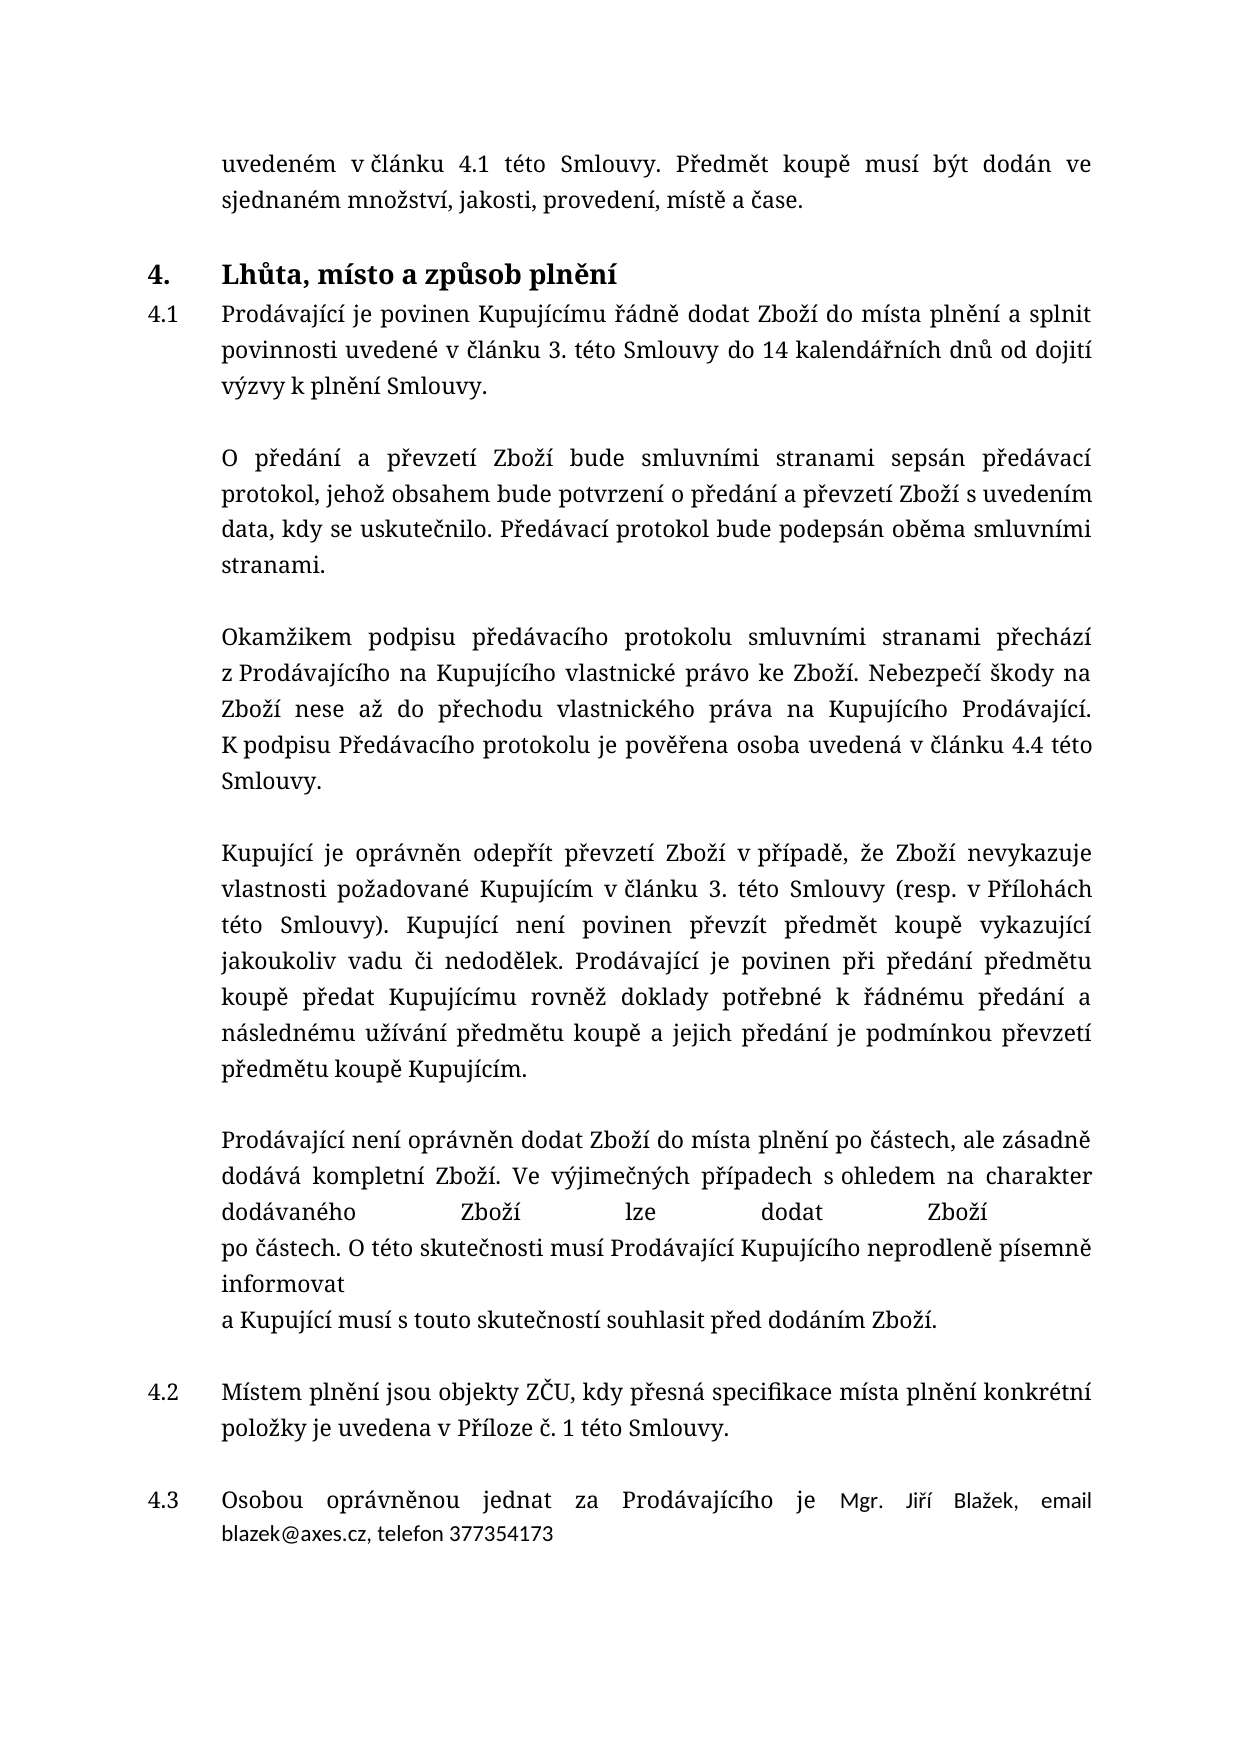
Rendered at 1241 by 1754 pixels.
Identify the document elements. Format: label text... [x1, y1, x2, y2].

text 4.2 Místem plnění jsou objekty ZČU, kdy přesná specifikace místa plnění konkrétní položky je uvedena v Příloze č. 1 této Smlouvy. [148, 1376, 1093, 1443]
text Kupující je oprávněn odepřít převzetí Zboží v případě, že Zboží nevykazuje vlastnosti požadované Kupujícím v článku 3. této Smlouvy (resp. v Přílohách této Smlouvy). Kupující není povinen převzít předmět koupě vykazující jakoukoliv vadu či nedodělek. Prodávající je povinen při předání předmětu koupě předat Kupujícímu rovněž doklady potřebné k řádnému předání a následnému užívání předmětu koupě a jejich předání je podmínkou převzetí předmětu koupě Kupujícím. [221, 837, 1093, 1084]
text Okamžikem podpisu předávacího protokolu smluvními stranami přechází z Prodávajícího na Kupujícího vlastnické právo ke Zboží. Nebezpečí škody na Zboží nese až do přechodu vlastnického práva na Kupujícího Prodávající. K podpisu Předávacího protokolu je pověřena osoba uvedená v článku 4.4 této Smlouvy. [221, 621, 1093, 796]
text Prodávající není oprávněn dodat Zboží do místa plnění po částech, ale zásadně dodává kompletní Zboží. Ve výjimečných případech s ohledem na charakter dodávaného Zboží lze dodat Zboží po částech. O této skutečnosti musí Prodávající Kupujícího neprodleně písemně informovat a Kupující musí s touto skutečností souhlasit před dodáním Zboží. [221, 1124, 1093, 1335]
text O předání a převzetí Zboží bude smluvními stranami sepsán předávací protokol, jehož obsahem bude potvrzení o předání a převzetí Zboží s uvedením data, kdy se uskutečnilo. Předávací protokol bude podepsán oběma smluvními stranami. [221, 442, 1093, 581]
text 4.3 Osobou oprávněnou jednat za Prodávajícího je Mgr. Jiří Blažek, email blazek@axes.cz, telefon 377354173 [148, 1484, 1093, 1547]
text 4.1 Prodávající je povinen Kupujícímu řádně dodat Zboží do místa plnění a splnit povinnosti uvedené v článku 3. této Smlouvy do 14 kalendářních dnů od dojití výzvy k plnění Smlouvy. [148, 298, 1093, 401]
text 4. Lhůta, místo a způsob plnění [148, 255, 1093, 292]
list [148, 148, 1093, 215]
